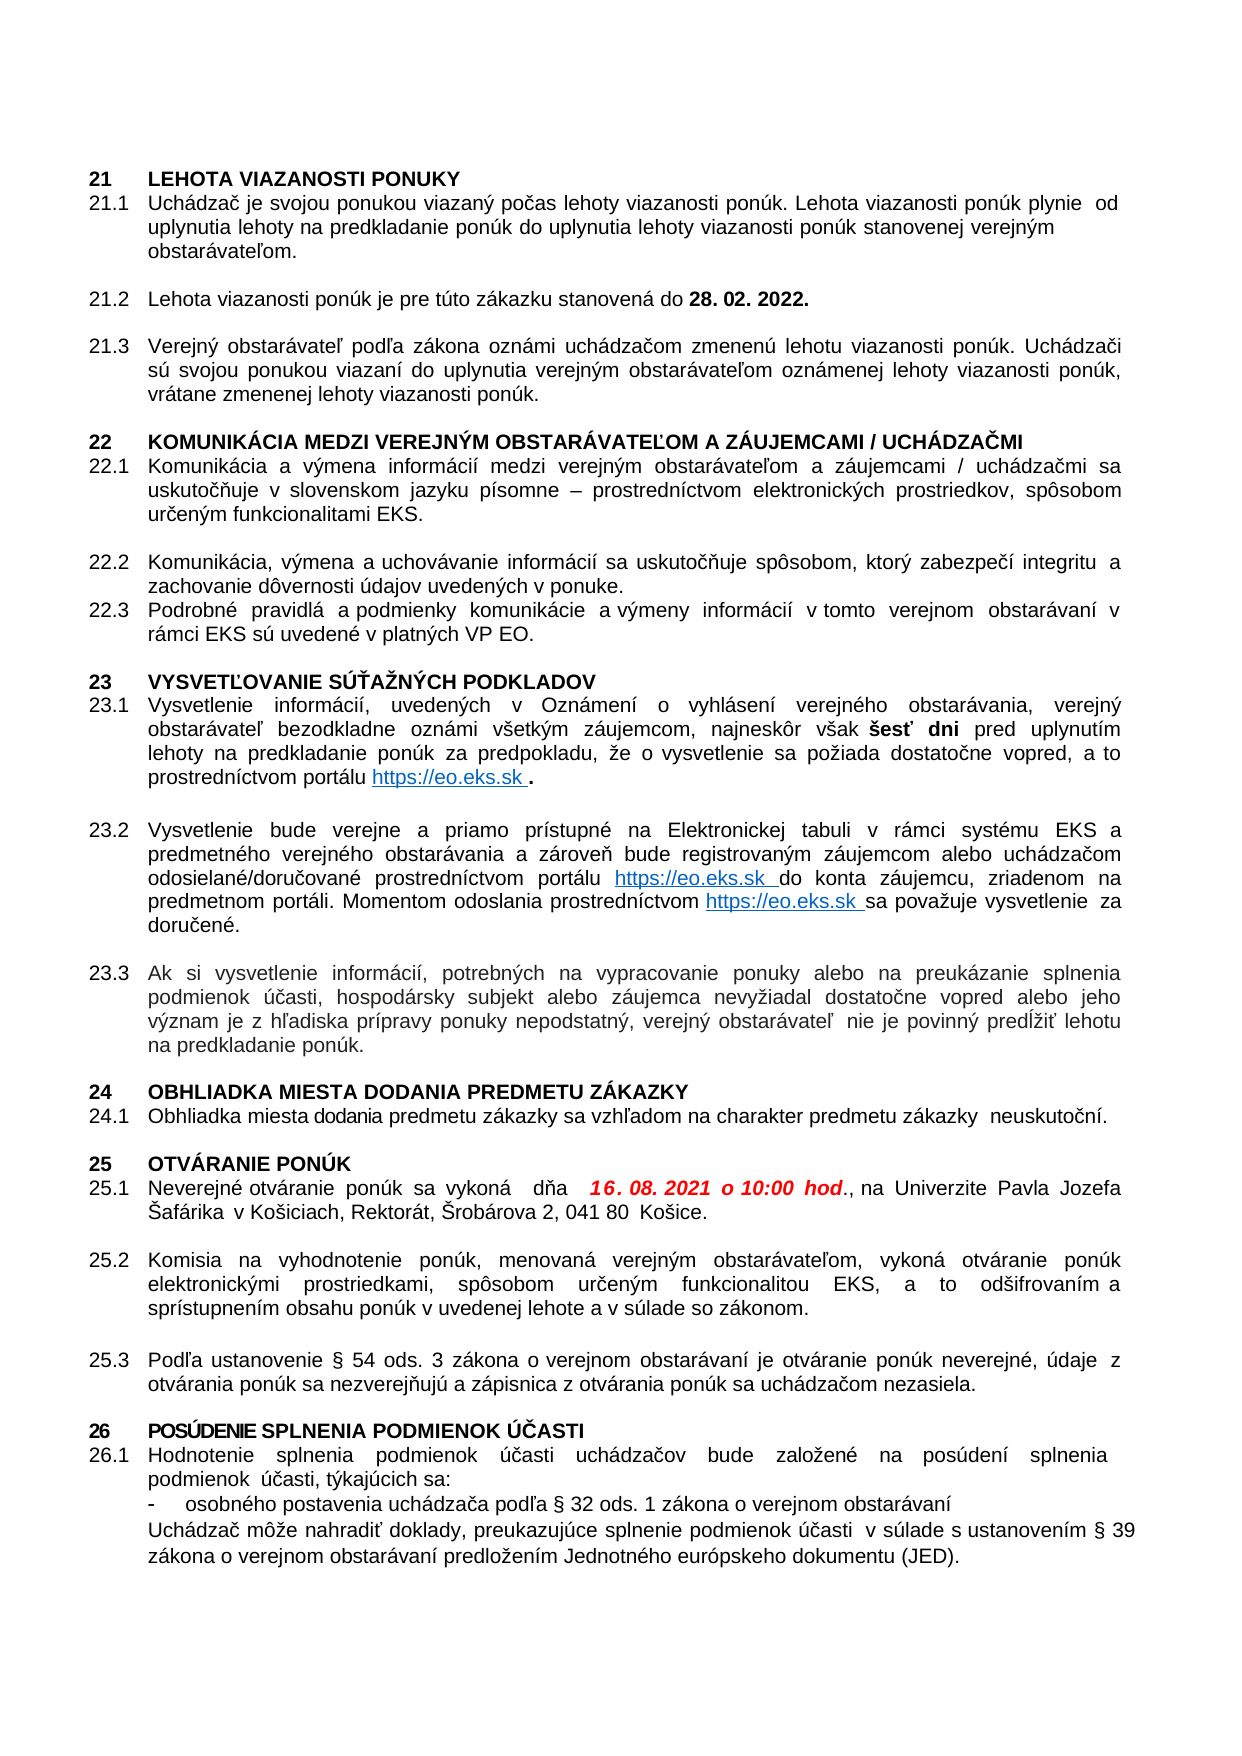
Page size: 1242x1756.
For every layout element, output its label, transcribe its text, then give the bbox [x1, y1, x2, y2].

list Obhliadka miesta dodania predmetu zákazky sa vzhľadom na charakter predmetu zákazky neuskutoční. [89, 1104, 1135, 1128]
list Komisia na vyhodnotenie ponúk, menovaná verejným obstarávateľom, vykoná otváranie ponúk elektronickými prostriedkami, spôsobom určeným funkcionalitou EKS, a to odšifrovaním a sprístupnením obsahu ponúk v uvedenej lehote a v súlade so zákonom. [89, 1248, 1121, 1320]
list Neverejné otváranie ponúk sa vykoná dňa 16. 08. 2021 o 10:00 hod., na Univerzite Pavla Jozefa Šafárika v Košiciach, Rektorát, Šrobárova 2, 041 80 Košice. [89, 1176, 1121, 1224]
list Verejný obstarávateľ podľa zákona oznámi uchádzačom zmenenú lehotu viazanosti ponúk. Uchádzači sú svojou ponukou viazaní do uplynutia verejným obstarávateľom oznámenej lehoty viazanosti ponúk, vrátane zmenenej lehoty viazanosti ponúk. [89, 334, 1122, 406]
list Vysvetlenie bude verejne a priamo prístupné na Elektronickej tabuli v rámci systému EKS a predmetného verejného obstarávania a zároveň bude registrovaným záujemcom alebo uchádzačom odosielané/doručované prostredníctvom portálu https://eo.eks.sk do konta záujemcu, zriadenom na predmetnom portáli. Momentom odoslania prostredníctvom https://eo.eks.sk sa považuje vysvetlenie za doručené. [89, 818, 1122, 937]
list Komunikácia a výmena informácií medzi verejným obstarávateľom a záujemcami / uchádzačmi sa uskutočňuje v slovenskom jazyku písomne – prostredníctvom elektronických prostriedkov, spôsobom určeným funkcionalitami EKS. [89, 454, 1122, 526]
list Ak si vysvetlenie informácií, potrebných na vypracovanie ponuky alebo na preukázanie splnenia podmienok účasti, hospodársky subjekt alebo záujemca nevyžiadal dostatočne vopred alebo jeho význam je z hľadiska prípravy ponuky nepodstatný, verejný obstarávateľ nie je povinný predĺžiť lehotu na predkladanie ponúk. [89, 961, 1121, 1057]
list Uchádzač je svojou ponukou viazaný počas lehoty viazanosti ponúk. Lehota viazanosti ponúk plynie od uplynutia lehoty na predkladanie ponúk do uplynutia lehoty viazanosti ponúk stanovenej verejným obstarávateľom. [89, 191, 1135, 262]
list Podrobné pravidlá a podmienky komunikácie a výmeny informácií v tomto verejnom obstarávaní v rámci EKS sú uvedené v platných VP EO. [89, 598, 1121, 646]
list Komunikácia, výmena a uchovávanie informácií sa uskutočňuje spôsobom, ktorý zabezpečí integritu a zachovanie dôvernosti údajov uvedených v ponuke. [89, 550, 1121, 598]
list LEHOTA VIAZANOSTI PONUKY [89, 167, 1135, 191]
list OBHLIADKA MIESTA DODANIA PREDMETU ZÁKAZKY [89, 1081, 1135, 1104]
list OTVÁRANIE PONÚK [89, 1152, 1135, 1176]
list Vysvetlenie informácií, uvedených v Oznámení o vyhlásení verejného obstarávania, verejný obstarávateľ bezodkladne oznámi všetkým záujemcom, najneskôr však šesť dni pred uplynutím lehoty na predkladanie ponúk za predpokladu, že o vysvetlenie sa požiada dostatočne vopred, a to prostredníctvom portálu https://eo.eks.sk . [89, 694, 1122, 789]
list Hodnotenie splnenia podmienok účasti uchádzačov bude založené na posúdení splnenia podmienok účasti, týkajúcich sa: [89, 1443, 1109, 1491]
list VYSVETĽOVANIE SÚŤAŽNÝCH PODKLADOV [89, 670, 1135, 694]
list Podľa ustanovenie § 54 ods. 3 zákona o verejnom obstarávaní je otváranie ponúk neverejné, údaje z otvárania ponúk sa nezverejňujú a zápisnica z otvárania ponúk sa uchádzačom nezasiela. [89, 1348, 1121, 1396]
list KOMUNIKÁCIA MEDZI VEREJNÝM OBSTARÁVATEĽOM A ZÁUJEMCAMI / UCHÁDZAČMI [89, 430, 1135, 454]
list osobného postavenia uchádzača podľa § 32 ods. 1 zákona o verejnom obstarávaní [148, 1491, 1135, 1517]
list POSÚDENIE SPLNENIA PODMIENOK ÚČASTI [89, 1420, 1135, 1443]
list Lehota viazanosti ponúk je pre túto zákazku stanovená do 28. 02. 2022. [89, 286, 1135, 310]
text Uchádzač môže nahradiť doklady, preukazujúce splnenie podmienok účasti v súlade s ustanovením § 39 zákona o verejnom obstarávaní predložením Jednotného európskeho dokumentu (JED). [148, 1517, 1135, 1569]
